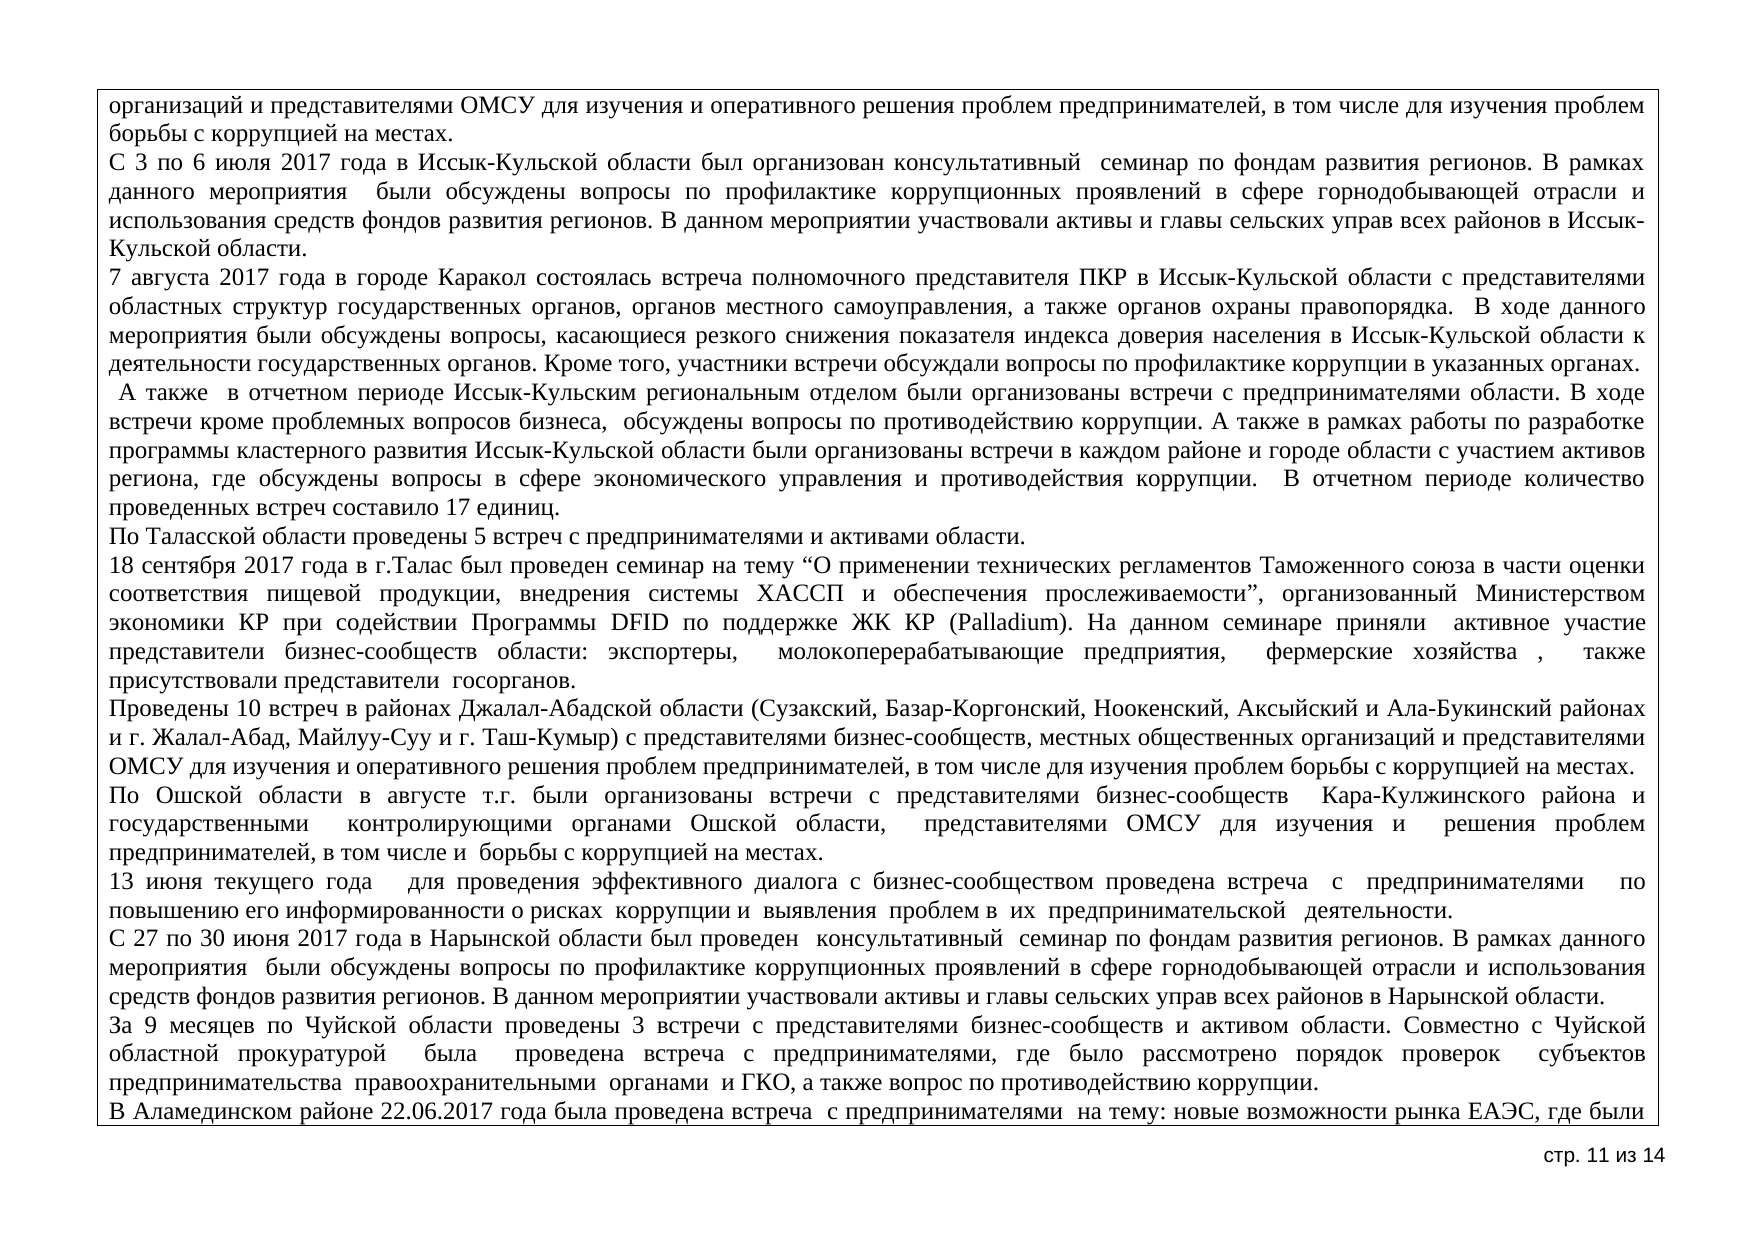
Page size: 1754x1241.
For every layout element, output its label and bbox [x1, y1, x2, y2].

table_cell [98, 90, 1658, 1125]
